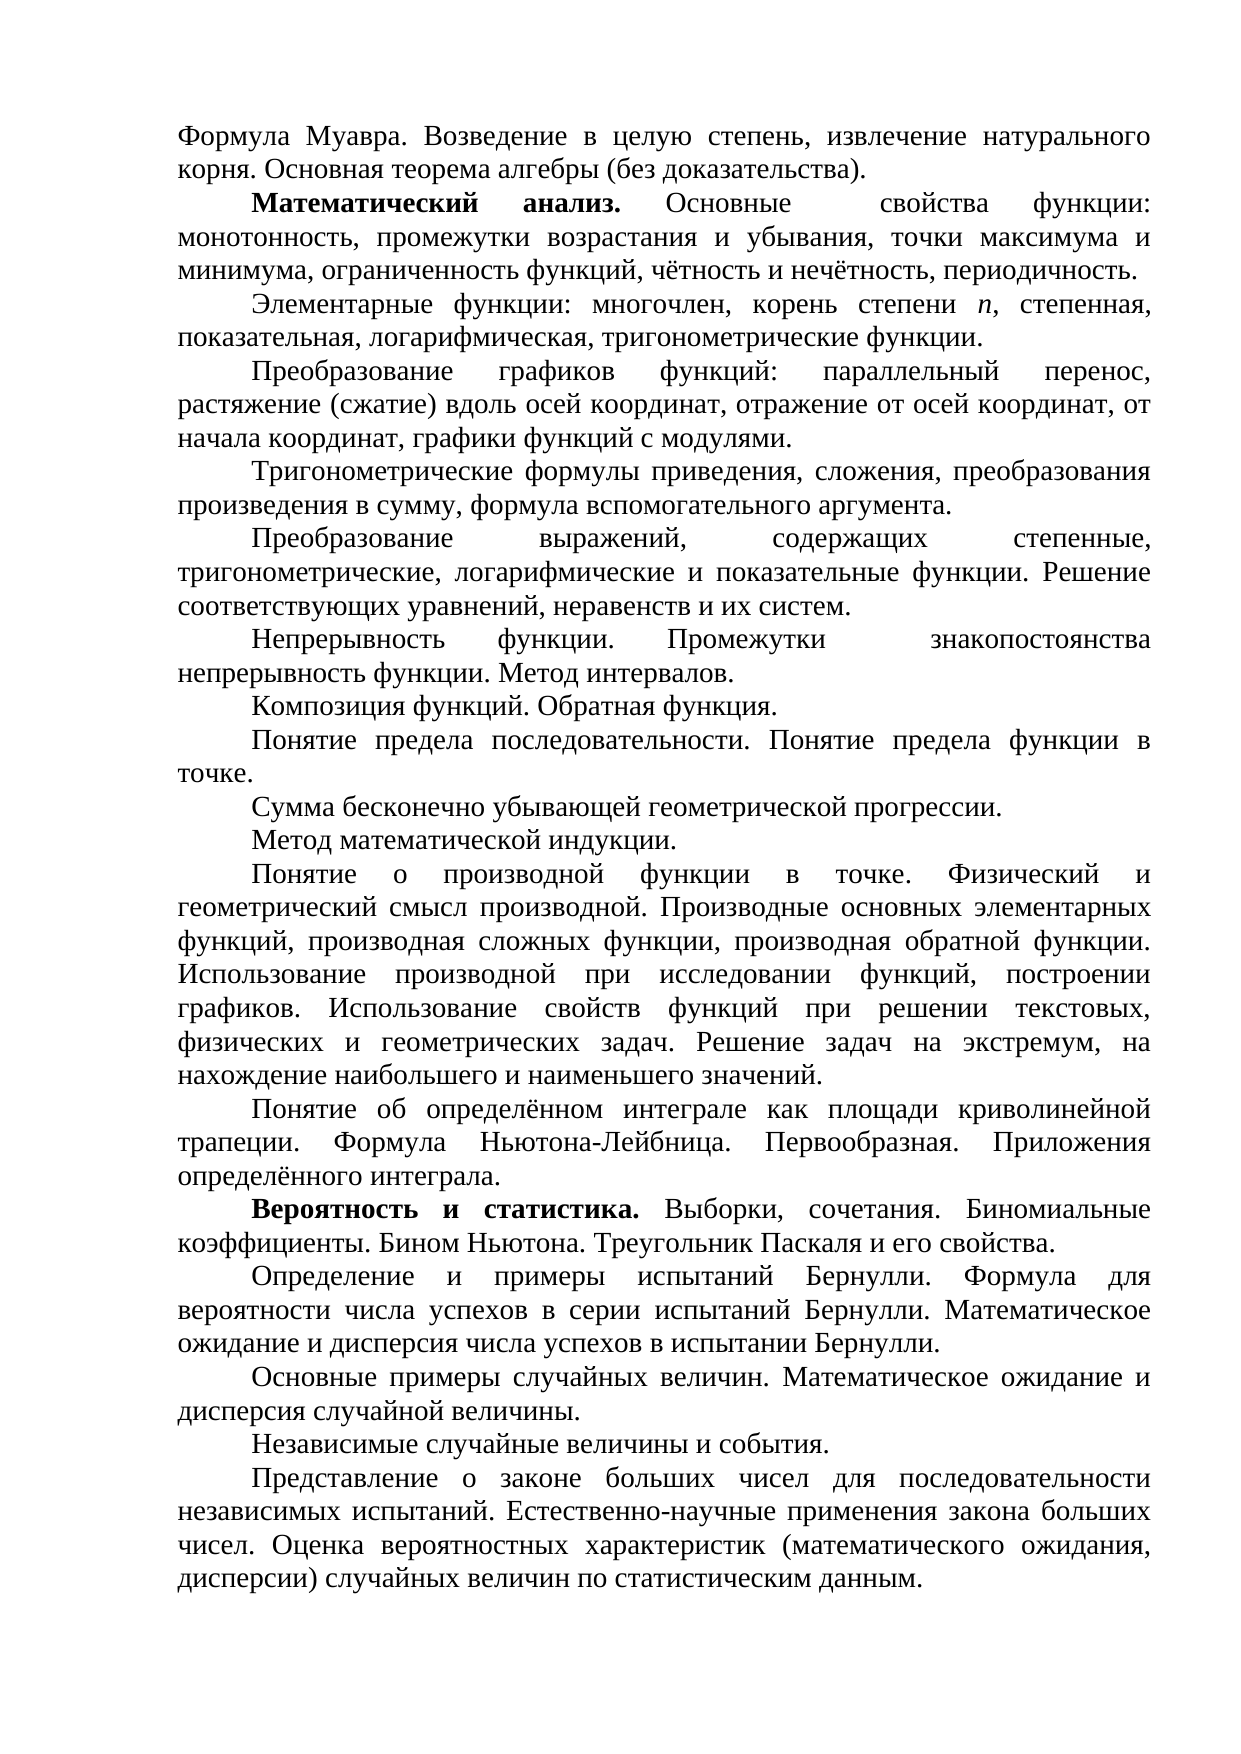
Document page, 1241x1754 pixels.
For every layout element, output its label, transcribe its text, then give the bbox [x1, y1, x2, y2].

text Композиция функций. Обратная функция. [177, 688, 1152, 722]
text Непрерывность функции. Промежутки знакопостоянства непрерывность функции. Метод интервалов. [177, 621, 1152, 688]
text Представление о законе больших чисел для последовательности независимых испытаний. Естественно-научные применения закона больших чисел. Оценка вероятностных характеристик (математического ожидания, дисперсии) случайных величин по статистическим данным. [177, 1460, 1152, 1594]
text Метод математической индукции. [177, 822, 1152, 856]
text Тригонометрические формулы приведения, сложения, преобразования произведения в сумму, формула вспомогательного аргумента. [177, 453, 1152, 521]
text Вероятность и статистика. Выборки, сочетания. Биномиальные коэффициенты. Бином Ньютона. Треугольник Паскаля и его свойства. [177, 1191, 1152, 1258]
text Определение и примеры испытаний Бернулли. Формула для вероятности числа успехов в серии испытаний Бернулли. Математическое ожидание и дисперсия числа успехов в испытании Бернулли. [177, 1258, 1152, 1359]
text Основные примеры случайных величин. Математическое ожидание и дисперсия случайной величины. [177, 1359, 1152, 1426]
text Понятие предела последовательности. Понятие предела функции в точке. [177, 722, 1152, 789]
text Понятие о производной функции в точке. Физический и геометрический смысл производной. Производные основных элементарных функций, производная сложных функции, производная обратной функции. Использование производной при исследовании функций, построении графиков. Использование свойств функций при решении текстовых, физических и геометрических задач. Решение задач на экстремум, на нахождение наибольшего и наименьшего значений. [177, 856, 1152, 1091]
text Преобразование выражений, содержащих степенные, тригонометрические, логарифмические и показательные функции. Решение соответствующих уравнений, неравенств и их систем. [177, 521, 1152, 621]
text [177, 118, 1152, 185]
text Понятие об определённом интеграле как площади криволинейной трапеции. Формула Ньютона-Лейбница. Первообразная. Приложения определённого интеграла. [177, 1091, 1152, 1191]
text Элементарные функции: многочлен, корень степени n, степенная, показательная, логарифмическая, тригонометрические функции. [177, 286, 1152, 353]
text Независимые случайные величины и события. [177, 1426, 1152, 1460]
text Преобразование графиков функций: параллельный перенос, растяжение (сжатие) вдоль осей координат, отражение от осей координат, от начала координат, графики функций с модулями. [177, 353, 1152, 453]
text Сумма бесконечно убывающей геометрической прогрессии. [177, 789, 1152, 822]
text Математический анализ. Основные свойства функции: монотонность, промежутки возрастания и убывания, точки максимума и минимума, ограниченность функций, чётность и нечётность, периодичность. [177, 185, 1152, 286]
